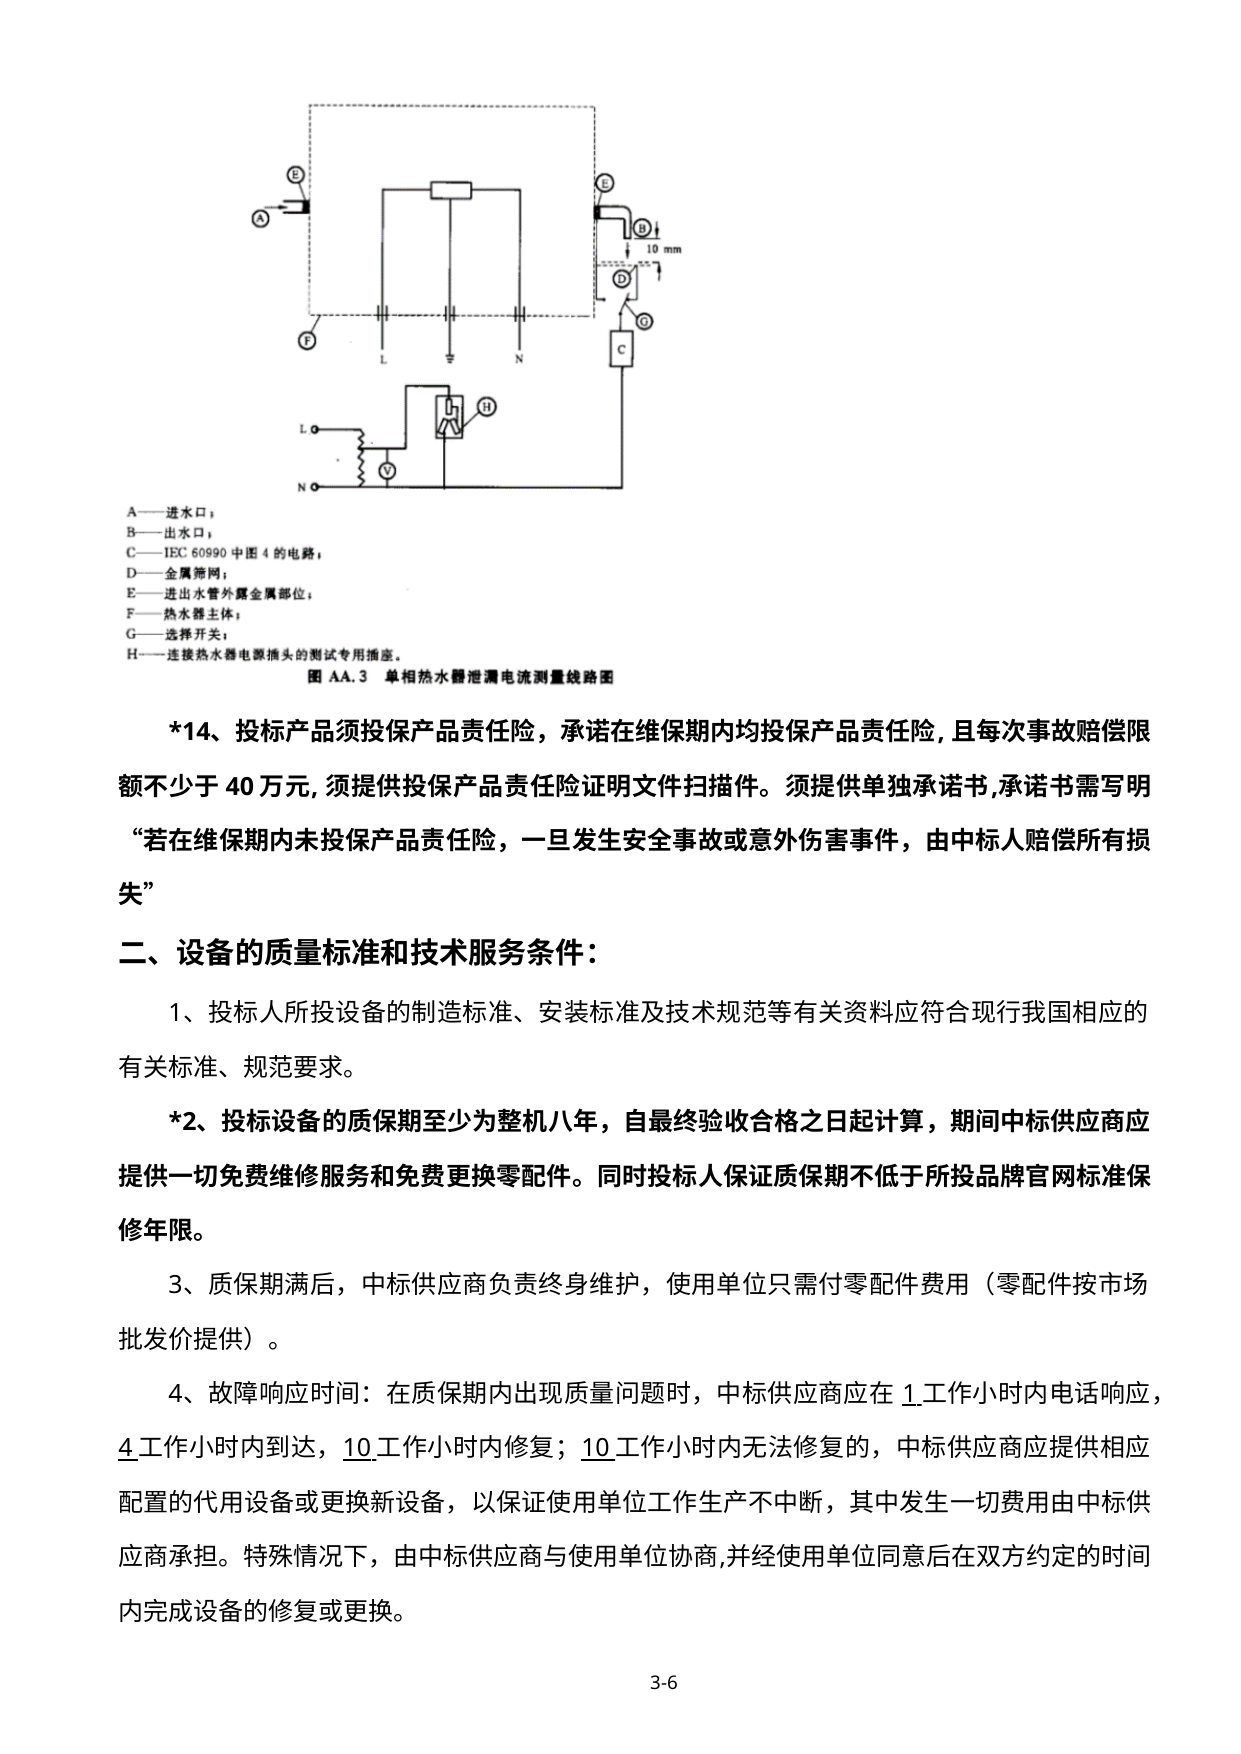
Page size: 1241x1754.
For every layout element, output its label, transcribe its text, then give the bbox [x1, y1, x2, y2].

text *14、投标产品须投保产品责任险，承诺在维保期内均投保产品责任险, 且每次事故赔偿限额不少于40万元, 须提供投保产品责任险证明文件扫描件。须提供单独承诺书,承诺书需写明“若在维保期内未投保产品责任险，一旦发生安全事故或意外伤害事件，由中标人赔偿所有损失” [118, 712, 1152, 911]
picture [118, 88, 722, 700]
text 1、投标人所投设备的制造标准、安装标准及技术规范等有关资料应符合现行我国相应的有关标准、规范要求。 [118, 993, 1152, 1083]
text 4、故障响应时间：在质保期内出现质量问题时，中标供应商应在1工作小时内电话响应，4工作小时内到达，10工作小时内修复；10工作小时内无法修复的，中标供应商应提供相应配置的代用设备或更换新设备，以保证使用单位工作生产不中断，其中发生一切费用由中标供应商承担。特殊情况下，由中标供应商与使用单位协商,并经使用单位同意后在双方约定的时间内完成设备的修复或更换。 [118, 1373, 1152, 1627]
text 二、设备的质量标准和技术服务条件： [118, 929, 1152, 972]
text *2、投标设备的质保期至少为整机八年，自最终验收合格之日起计算，期间中标供应商应提供一切免费维修服务和免费更换零配件。同时投标人保证质保期不低于所投品牌官网标准保修年限。 [118, 1102, 1152, 1247]
text 3、质保期满后，中标供应商负责终身维护，使用单位只需付零配件费用（零配件按市场批发价提供）。 [118, 1265, 1152, 1355]
